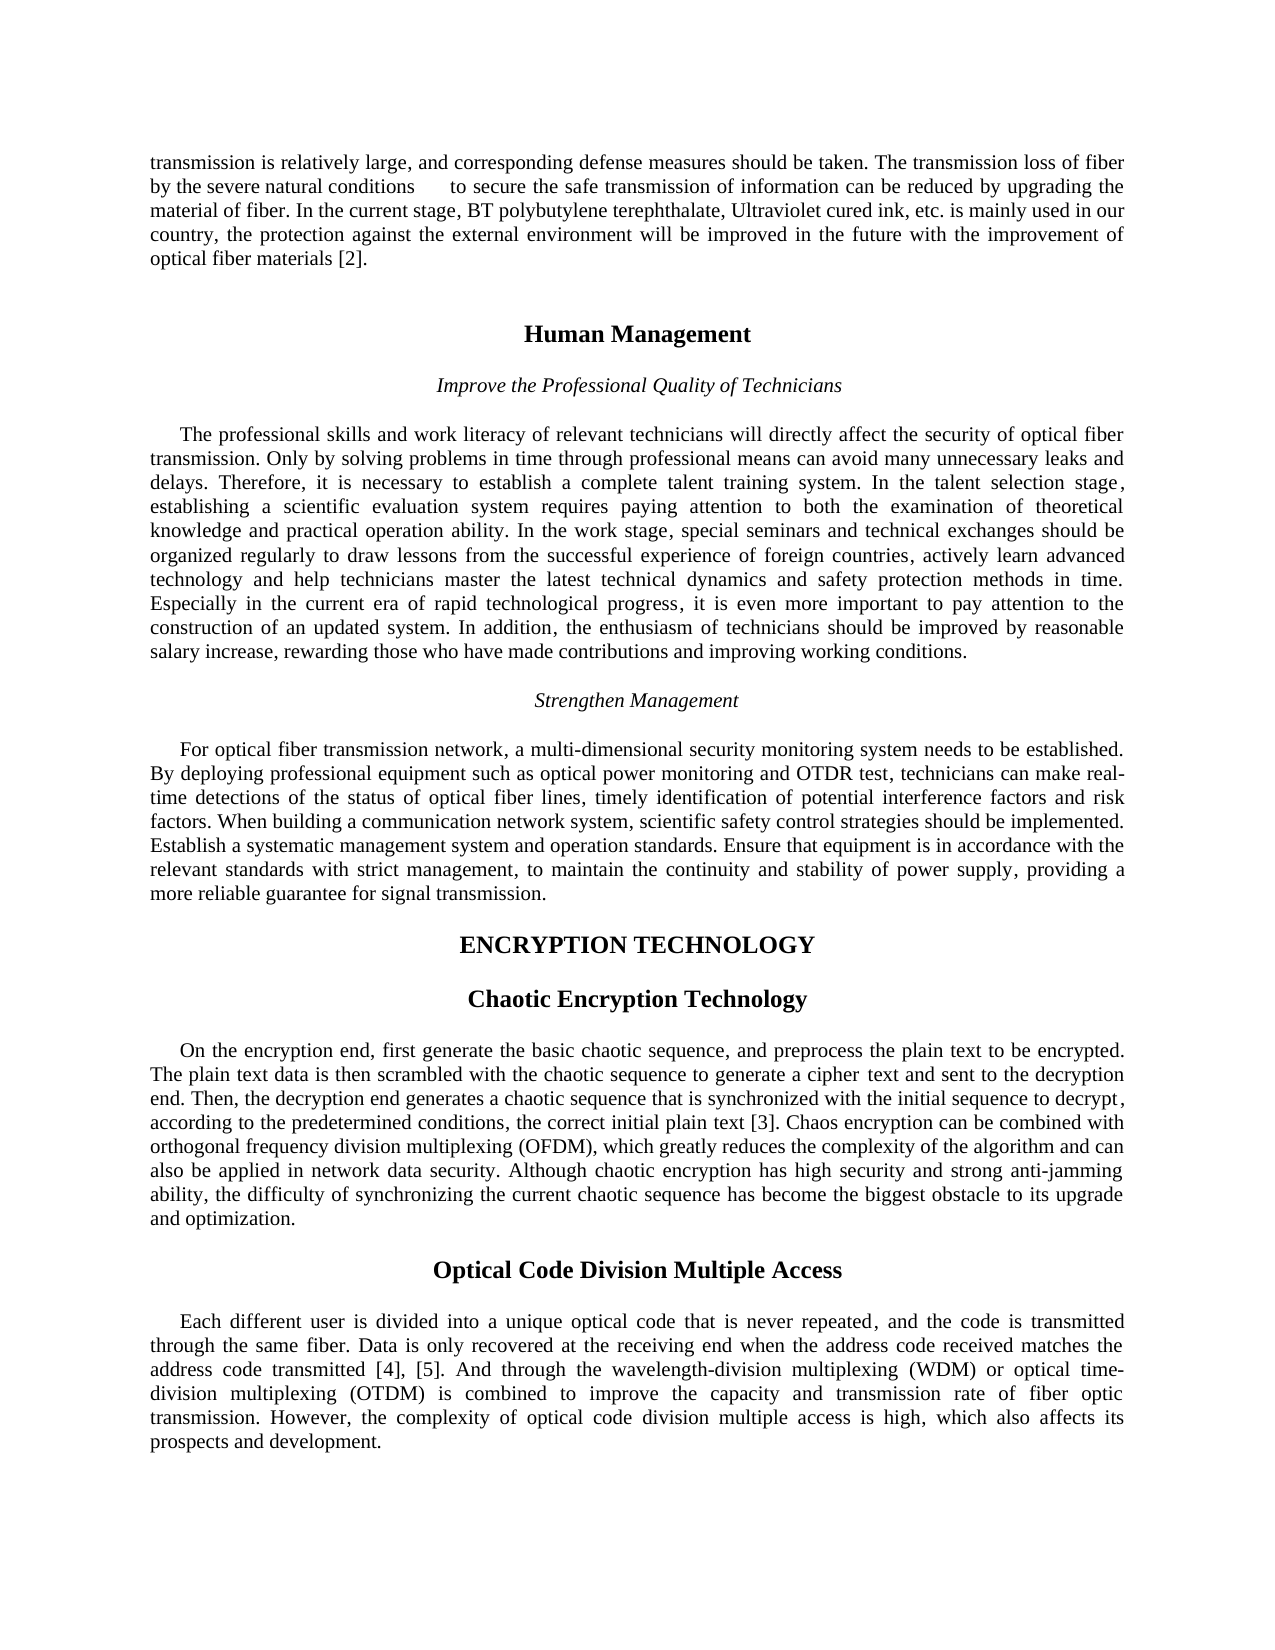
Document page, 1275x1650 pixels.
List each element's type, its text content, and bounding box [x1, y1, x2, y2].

text Each different user is divided into a unique optical code that is never repeated, and the code is transmitted through the same fiber. Data is only recovered at the receiving end when the address code received matches the address code transmitted [4], [5]. And through the wavelength-division multiplexing (WDM) or optical time-division multiplexing (OTDM) is combined to improve the capacity and transmission rate of fiber optic transmission. However, the complexity of optical code division multiple access is high, which also affects its prospects and development. [150, 1309, 1125, 1453]
subtitle Strengthen Management [150, 688, 1125, 712]
subtitle Human Management [150, 319, 1125, 348]
text The professional skills and work literacy of relevant technicians will directly affect the security of optical fiber transmission. Only by solving problems in time through professional means can avoid many unnecessary leaks and delays. Therefore, it is necessary to establish a complete talent training system. In the talent selection stage, establishing a scientific evaluation system requires paying attention to both the examination of theoretical knowledge and practical operation ability. In the work stage, special seminars and technical exchanges should be organized regularly to draw lessons from the successful experience of foreign countries, actively learn advanced technology and help technicians master the latest technical dynamics and safety protection methods in time. Especially in the current era of rapid technological progress, it is even more important to pay attention to the construction of an updated system. In addition, the enthusiasm of technicians should be improved by reasonable salary increase, rewarding those who have made contributions and improving working conditions. [150, 422, 1125, 663]
text On the encryption end, first generate the basic chaotic sequence, and preprocess the plain text to be encrypted. The plain text data is then scrambled with the chaotic sequence to generate a cipher text and sent to the decryption end. Then, the decryption end generates a chaotic sequence that is synchronized with the initial sequence to decrypt, according to the predetermined conditions, the correct initial plain text [3]. Chaos encryption can be combined with orthogonal frequency division multiplexing (OFDM), which greatly reduces the complexity of the algorithm and can also be applied in network data security. Although chaotic encryption has high security and strong anti-jamming ability, the difficulty of synchronizing the current chaotic sequence has become the biggest obstacle to its upgrade and optimization. [150, 1038, 1125, 1230]
text For optical fiber transmission network, a multi-dimensional security monitoring system needs to be established. By deploying professional equipment such as optical power monitoring and OTDR test, technicians can make real-time detections of the status of optical fiber lines, timely identification of potential interference factors and risk factors. When building a communication network system, scientific safety control strategies should be implemented. Establish a systematic management system and operation standards. Ensure that equipment is in accordance with the relevant standards with strict management, to maintain the continuity and stability of power supply, providing a more reliable guarantee for signal transmission. [150, 737, 1125, 905]
subtitle Chaotic Encryption Technology [150, 984, 1125, 1013]
subtitle Improve the Professional Quality of Technicians [150, 373, 1125, 397]
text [150, 150, 1125, 270]
subtitle ENCRYPTION TECHNOLOGY [150, 930, 1125, 959]
subtitle Optical Code Division Multiple Access [150, 1255, 1125, 1284]
